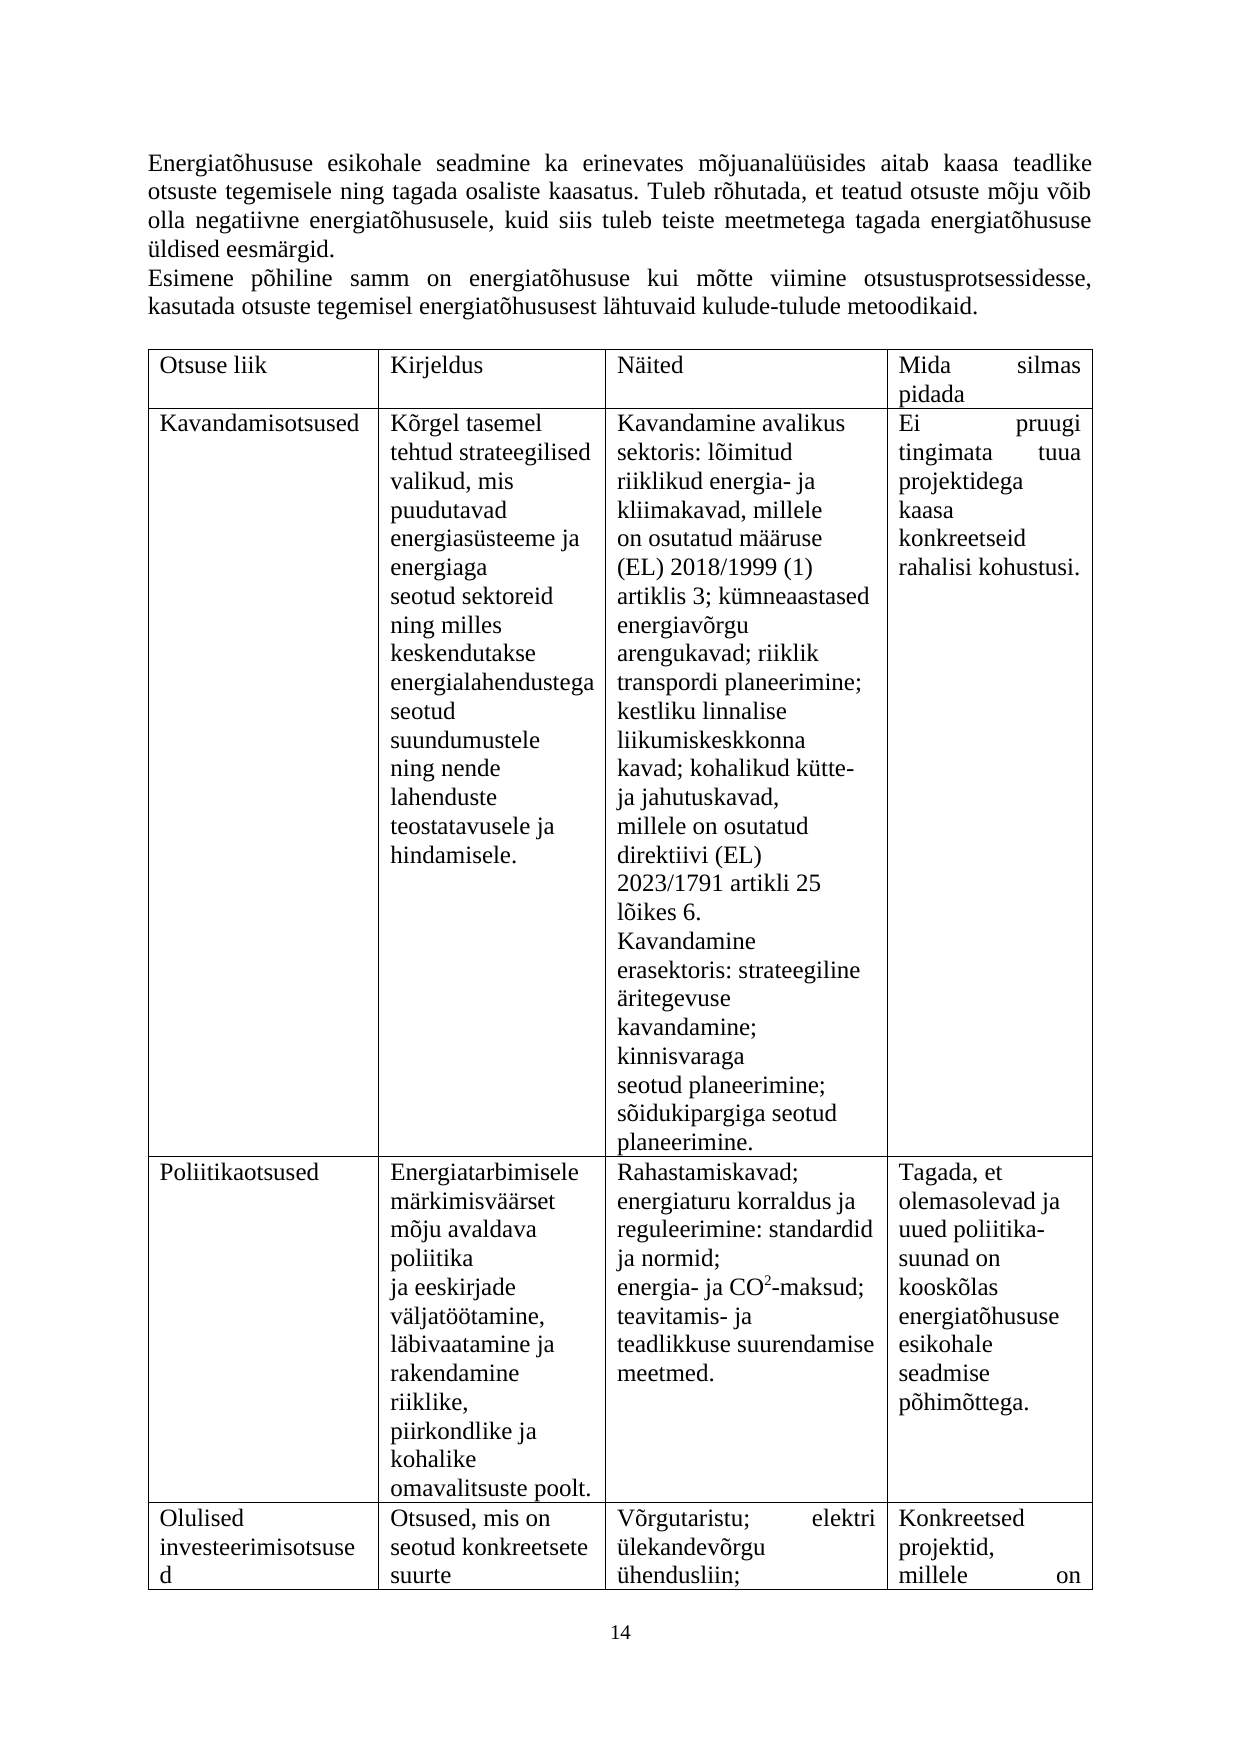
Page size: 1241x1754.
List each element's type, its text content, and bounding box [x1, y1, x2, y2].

table_header Kirjeldus [379, 350, 605, 407]
table_cell Tagada, et olemasolevad ja uued poliitika-suunad on kooskõlas energiatõhususe esikohale seadmise põhimõttega. [888, 1157, 1092, 1502]
table_header Otsuse liik [149, 350, 378, 407]
table_cell Poliitikaotsused [149, 1157, 378, 1502]
text Esimene põhiline samm on energiatõhususe kui mõtte viimine otsustusprotsessidesse, kasutada otsuste tegemisel energiatõhususest lähtuvaid kulude-tulude metoodikaid. [148, 263, 1093, 320]
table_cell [606, 1503, 887, 1589]
table_cell Rahastamiskavad; energiaturu korraldus ja reguleerimine: standardid ja normid; energia- ja CO2-maksud; teavitamis- ja teadlikkuse suurendamise meetmed. [606, 1157, 887, 1502]
table_cell Energiatarbimisele märkimisväärset mõju avaldava poliitika ja eeskirjade väljatöötamine, läbivaatamine ja rakendamine riiklike, piirkondlike ja kohalike omavalitsuste poolt. [379, 1157, 605, 1502]
text Energiatõhususe esikohale seadmine ka erinevates mõjuanalüüsides aitab kaasa teadlike otsuste tegemisele ning tagada osaliste kaasatus. Tuleb rõhutada, et teatud otsuste mõju võib olla negatiivne energiatõhususele, kuid siis tuleb teiste meetmetega tagada energiatõhususe üldised eesmärgid. [148, 148, 1093, 263]
table_header Näited [606, 350, 887, 407]
table_cell Kavandamine avalikus sektoris: lõimitud riiklikud energia- ja kliimakavad, millele on osutatud määruse (EL) 2018/1999 (1) artiklis 3; kümneaastased energiavõrgu arengukavad; riiklik transpordi planeerimine; kestliku linnalise liikumiskeskkonna kavad; kohalikud kütte- ja jahutuskavad, millele on osutatud direktiivi (EL) 2023/1791 artikli 25 lõikes 6. Kavandamine erasektoris: strateegiline äritegevuse kavandamine; kinnisvaraga seotud planeerimine; sõidukipargiga seotud planeerimine. [606, 409, 887, 1156]
table_cell Kõrgel tasemel tehtud strateegilised valikud, mis puudutavad energiasüsteeme ja energiaga seotud sektoreid ning milles keskendutakse energialahendustega seotud suundumustele ning nende lahenduste teostatavusele ja hindamisele. [379, 409, 605, 1156]
table_header Mida silmas pidada [888, 350, 1092, 407]
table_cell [379, 1503, 605, 1589]
table_cell Ei pruugi tingimata tuua projektidega kaasa konkreetseid rahalisi kohustusi. [888, 409, 1092, 1156]
table_cell Kavandamisotsused [149, 409, 378, 1156]
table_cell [888, 1503, 1092, 1589]
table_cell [149, 1503, 378, 1589]
